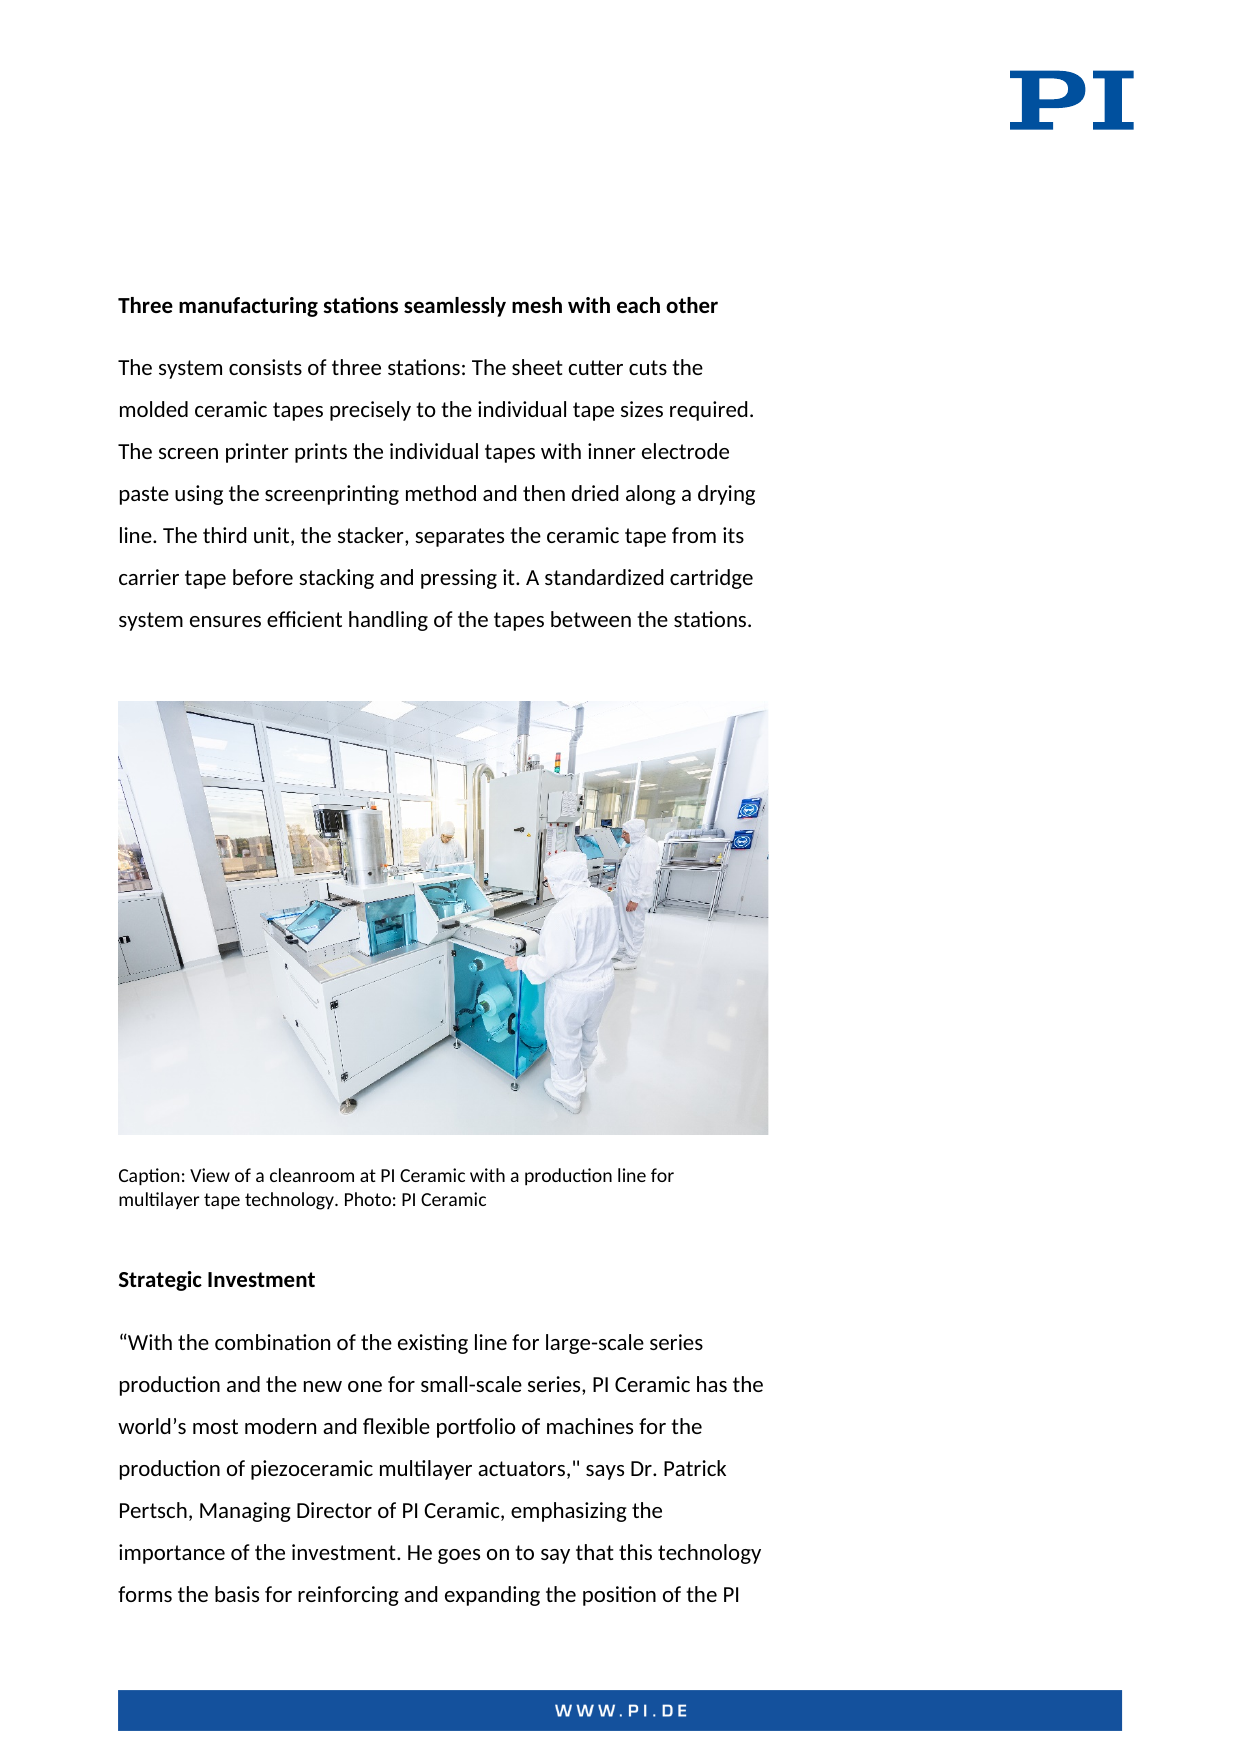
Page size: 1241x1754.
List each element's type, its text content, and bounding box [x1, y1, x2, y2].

text Strategic Investment [118, 1266, 768, 1294]
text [118, 1328, 768, 1608]
picture [118, 1690, 1123, 1731]
text The system consists of three stations: The sheet cutter cuts the molded ceramic tapes precisely to the individual tape sizes required. The screen printer prints the individual tapes with inner electrode paste using the screenprinting method and then dried along a drying line. The third unit, the stacker, separates the ceramic tape from its carrier tape before stacking and pressing it. A standardized cartridge system ensures efficient handling of the tapes between the stations. [118, 353, 768, 633]
text Caption: View of a cleanroom at PI Ceramic with a production line for multilayer tape technology. Photo: PI Ceramic [118, 1135, 753, 1211]
picture [118, 701, 769, 1135]
text Three manufacturing stations seamlessly mesh with each other [118, 291, 768, 319]
